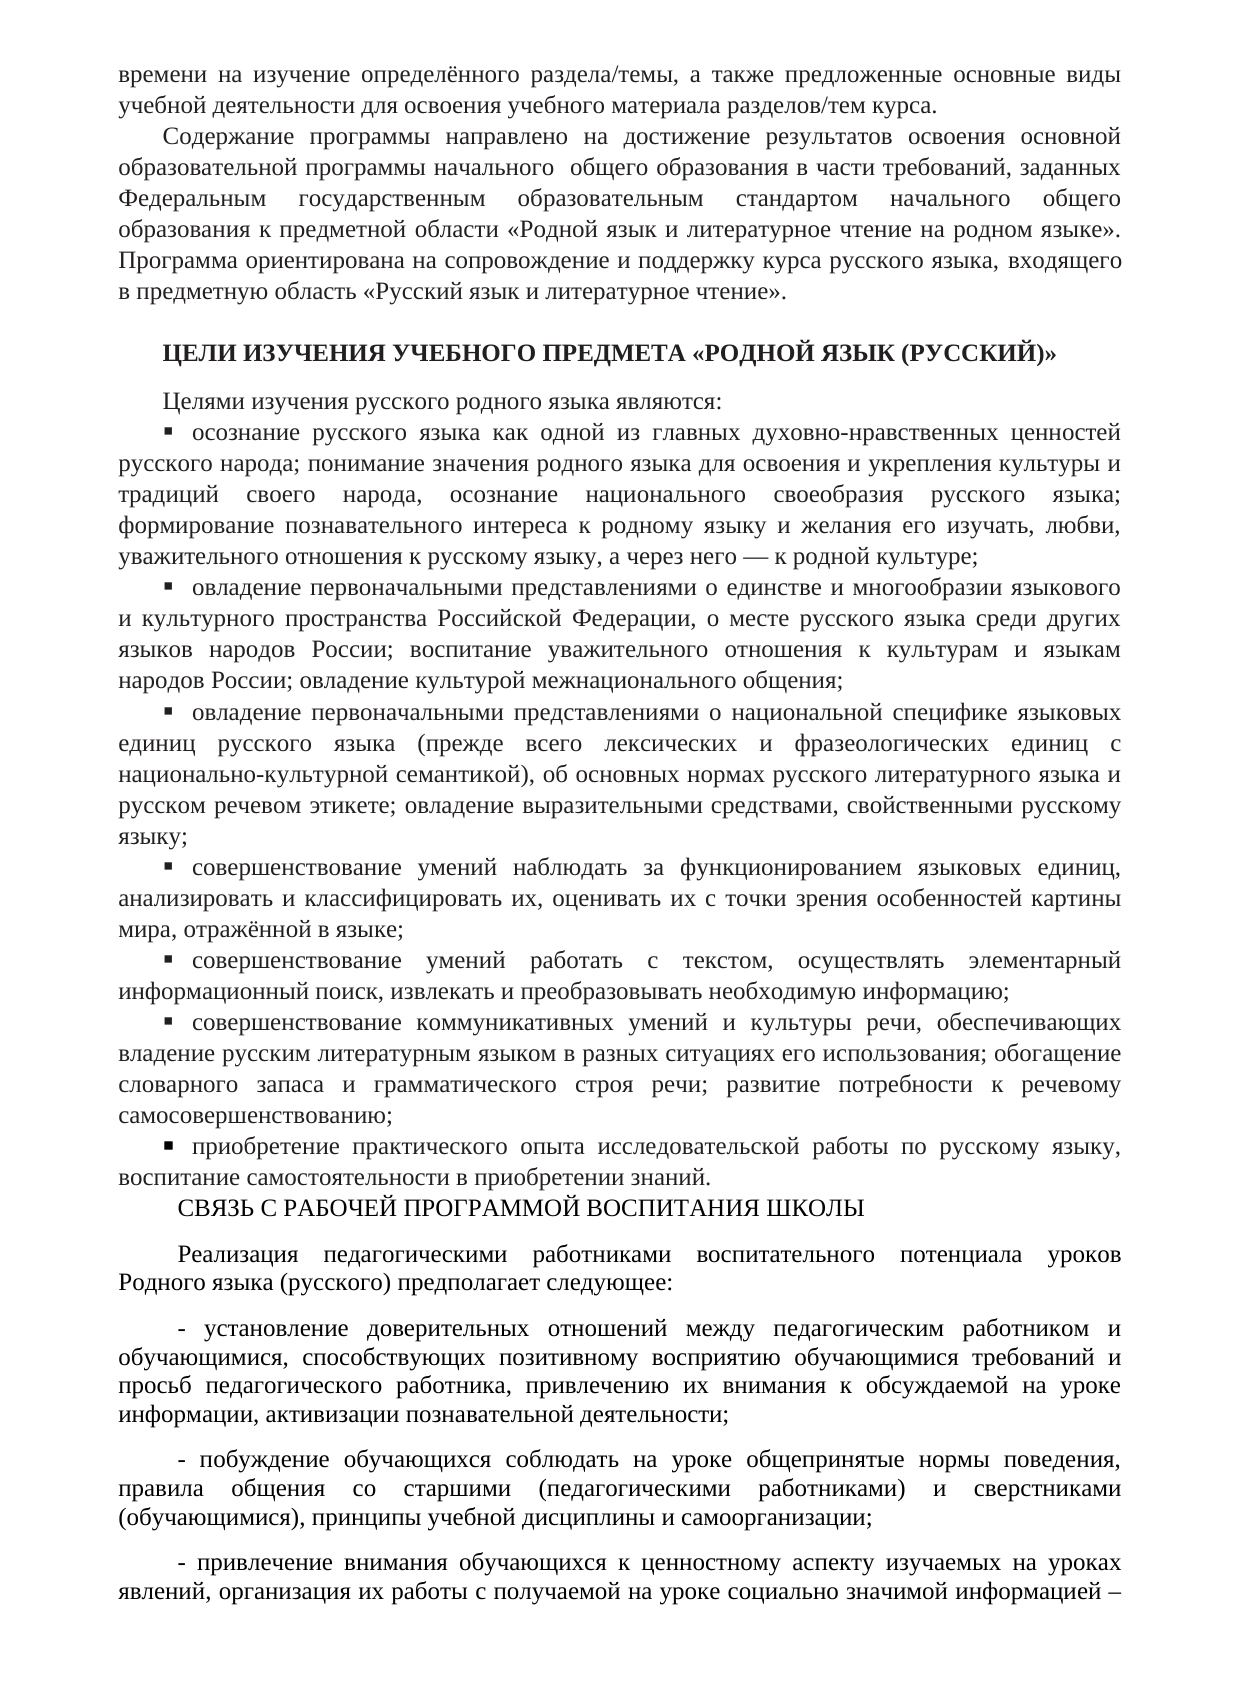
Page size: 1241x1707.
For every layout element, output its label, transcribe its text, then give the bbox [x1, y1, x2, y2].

list совершенствование коммуникативных умений и культуры речи, обеспечивающих владение русским литературным языком в разных ситуациях его использования; обогащение словарного запаса и грамматического строя речи; развитие потребности к речевому самосовершенствованию; [118, 1007, 1122, 1129]
list совершенствование умений наблюдать за функционированием языковых единиц, анализировать и классифицировать их, оценивать их с точки зрения особенностей картины мира, отражённой в языке; [118, 852, 1122, 943]
text Реализация педагогическими работниками воспитательного потенциала уроков Родного языка (русского) предполагает следующее: [118, 1239, 1122, 1296]
text - побуждение обучающихся соблюдать на уроке общепринятые нормы поведения, правила общения со старшими (педагогическими работниками) и сверстниками (обучающимися), принципы учебной дисциплины и самоорганизации; [118, 1444, 1122, 1531]
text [118, 1547, 1122, 1605]
list совершенствование умений работать с текстом, осуществлять элементарный информационный поиск, извлекать и преобразовывать необходимую информацию; [118, 945, 1122, 1005]
list приобретение практического опыта исследовательской работы по русскому языку, воспитание самостоятельности в приобретении знаний. [118, 1131, 1122, 1191]
text Содержание программы направлено на достижение результатов освоения основной образовательной программы начального общего образования в части требований, заданных Федеральным государственным образовательным стандартом начального общего образования к предметной области «Родной язык и литературное чтение на родном языке». Программа ориентирована на сопровождение и поддержку курса русского языка, входящего в предметную область «Русский язык и литературное чтение». [118, 121, 1122, 305]
list овладение первоначальными представлениями о единстве и многообразии языкового и культурного пространства Российской Федерации, о месте русского языка среди других языков народов России; воспитание уважительного отношения к культурам и языкам народов России; овладение культурой межнационального общения; [118, 572, 1122, 694]
text Целями изучения русского родного языка являются: [118, 386, 1122, 415]
list овладение первоначальными представлениями о национальной специфике языковых единиц русского языка (прежде всего лексических и фразеологических единиц с национально-культурной семантикой), об основных нормах русского литературного языка и русском речевом этикете; овладение выразительными средствами, свойственными русскому языку; [118, 697, 1122, 849]
text СВЯЗЬ С РАБОЧЕЙ ПРОГРАММОЙ ВОСПИТАНИЯ ШКОЛЫ [118, 1193, 1122, 1222]
text ЦЕЛИ ИЗУЧЕНИЯ УЧЕБНОГО ПРЕДМЕТА «РОДНОЙ ЯЗЫК (РУССКИЙ)» [118, 338, 1122, 367]
list осознание русского языка как одной из главных духовно-нравственных ценностей русского народа; понимание значения родного языка для освоения и укрепления культуры и традиций своего народа, осознание национального своеобразия русского языка; формирование познавательного интереса к родному языку и желания его изучать, любви, уважительного отношения к русскому языку, а через него — к родной культуре; [118, 417, 1122, 570]
text - установление доверительных отношений между педагогическим работником и обучающимися, способствующих позитивному восприятию обучающимися требований и просьб педагогического работника, привлечению их внимания к обсуждаемой на уроке информации, активизации познавательной деятельности; [118, 1313, 1122, 1428]
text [118, 59, 1122, 119]
